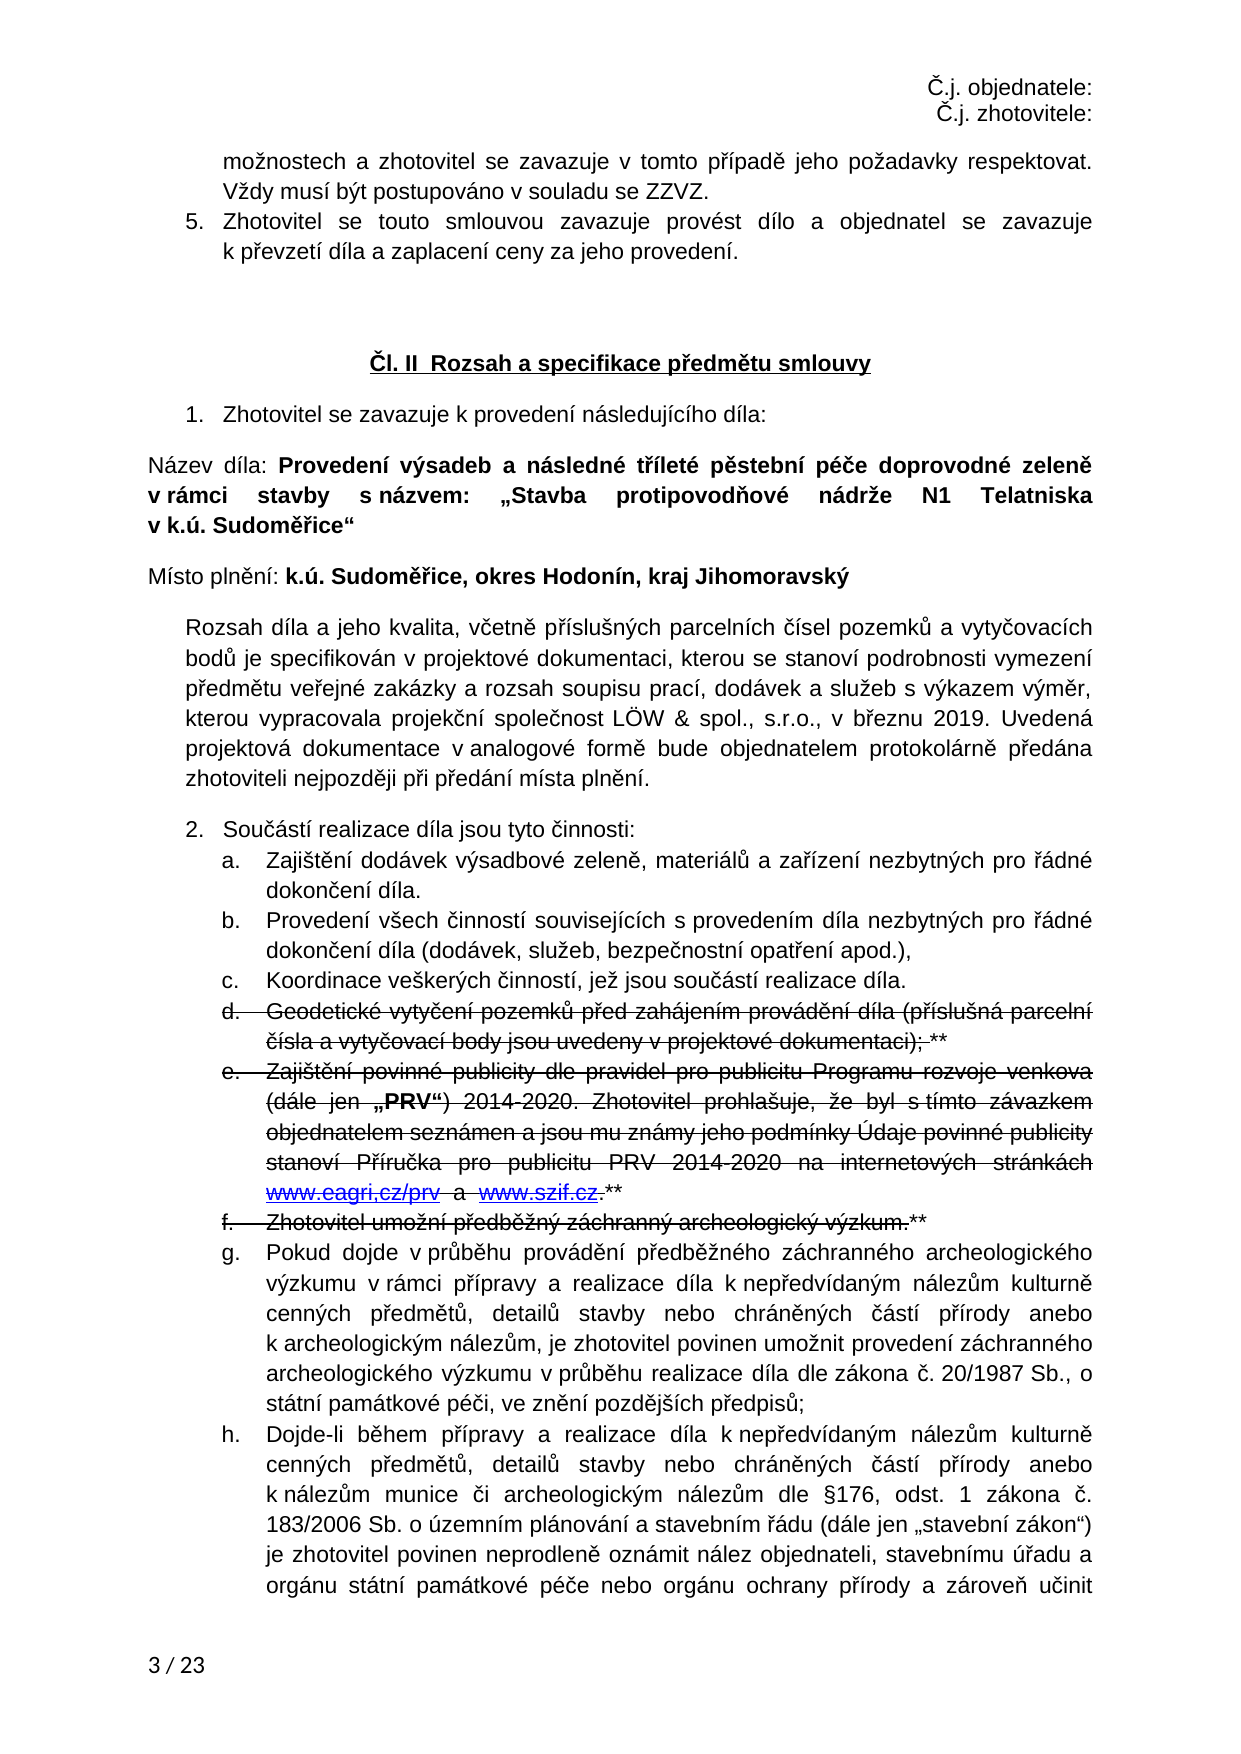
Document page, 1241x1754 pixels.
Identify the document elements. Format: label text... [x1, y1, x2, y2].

text Místo plnění: k.ú. Sudoměřice, okres Hodonín, kraj Jihomoravský [148, 563, 1093, 589]
list Zhotovitel se zavazuje k provedení následujícího díla: [185, 401, 1093, 427]
list Zhotovitel umožní předběžný záchranný archeologický výzkum.** [221, 1209, 1093, 1235]
list Geodetické vytyčení pozemků před zahájením provádění díla (příslušná parcelní čísla a vytyčovací body jsou uvedeny v projektové dokumentaci); ** [221, 998, 1093, 1012]
list Zhotovitel se touto smlouvou zavazuje provést dílo a objednatel se zavazuje k převzetí díla a zaplacení ceny za jeho provedení. [185, 208, 1093, 264]
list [185, 148, 1093, 204]
list Pokud dojde v průběhu provádění předběžného záchranného archeologického výzkumu v rámci přípravy a realizace díla k nepředvídaným nálezům kulturně cenných předmětů, detailů stavby nebo chráněných částí přírody anebo k archeologickým nálezům, je zhotovitel povinen umožnit provedení záchranného archeologického výzkumu v průběhu realizace díla dle zákona č. 20/1987 Sb., o státní památkové péči, ve znění pozdějších předpisů; [221, 1239, 1093, 1417]
list Součástí realizace díla jsou tyto činnosti: [185, 816, 1093, 843]
text Čl. II Rozsah a specifikace předmětu smlouvy [148, 350, 1093, 376]
text Rozsah díla a jeho kvalita, včetně příslušných parcelních čísel pozemků a vytyčovacích bodů je specifikován v projektové dokumentaci, kterou se stanoví podrobnosti vymezení předmětu veřejné zakázky a rozsah soupisu prací, dodávek a služeb s výkazem výměr, kterou vypracovala projekční společnost LÖW & spol., s.r.o., v březnu 2019. Uvedená projektová dokumentace v analogové formě bude objednatelem protokolárně předána zhotoviteli nejpozději při předání místa plnění. [185, 614, 1093, 792]
list Koordinace veškerých činností, jež jsou součástí realizace díla. [221, 967, 1093, 994]
list Provedení všech činností souvisejících s provedením díla nezbytných pro řádné dokončení díla (dodávek, služeb, bezpečnostní opatření apod.), [221, 907, 1093, 963]
list Zajištění povinné publicity dle pravidel pro publicitu Programu rozvoje venkova (dále jen „PRV“) 2014-2020. Zhotovitel prohlašuje, že byl s tímto závazkem objednatelem seznámen a jsou mu známy jeho podmínky Údaje povinné publicity stanoví Příručka pro publicitu PRV 2014-2020 na internetových stránkách www.eagri,cz/prv a www.szif.cz.** [221, 1073, 1093, 1205]
list Geodetické vytyčení pozemků před zahájením provádění díla (příslušná parcelní čísla a vytyčovací body jsou uvedeny v projektové dokumentaci); ** [221, 1013, 1093, 1054]
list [221, 1421, 1093, 1598]
list Zajištění dodávek výsadbové zeleně, materiálů a zařízení nezbytných pro řádné dokončení díla. [221, 847, 1093, 903]
text Název díla: Provedení výsadeb a následné tříleté pěstební péče doprovodné zeleně v rámci stavby s názvem: „Stavba protipovodňové nádrže N1 Telatniska v k.ú. Sudoměřice“ [148, 452, 1093, 538]
